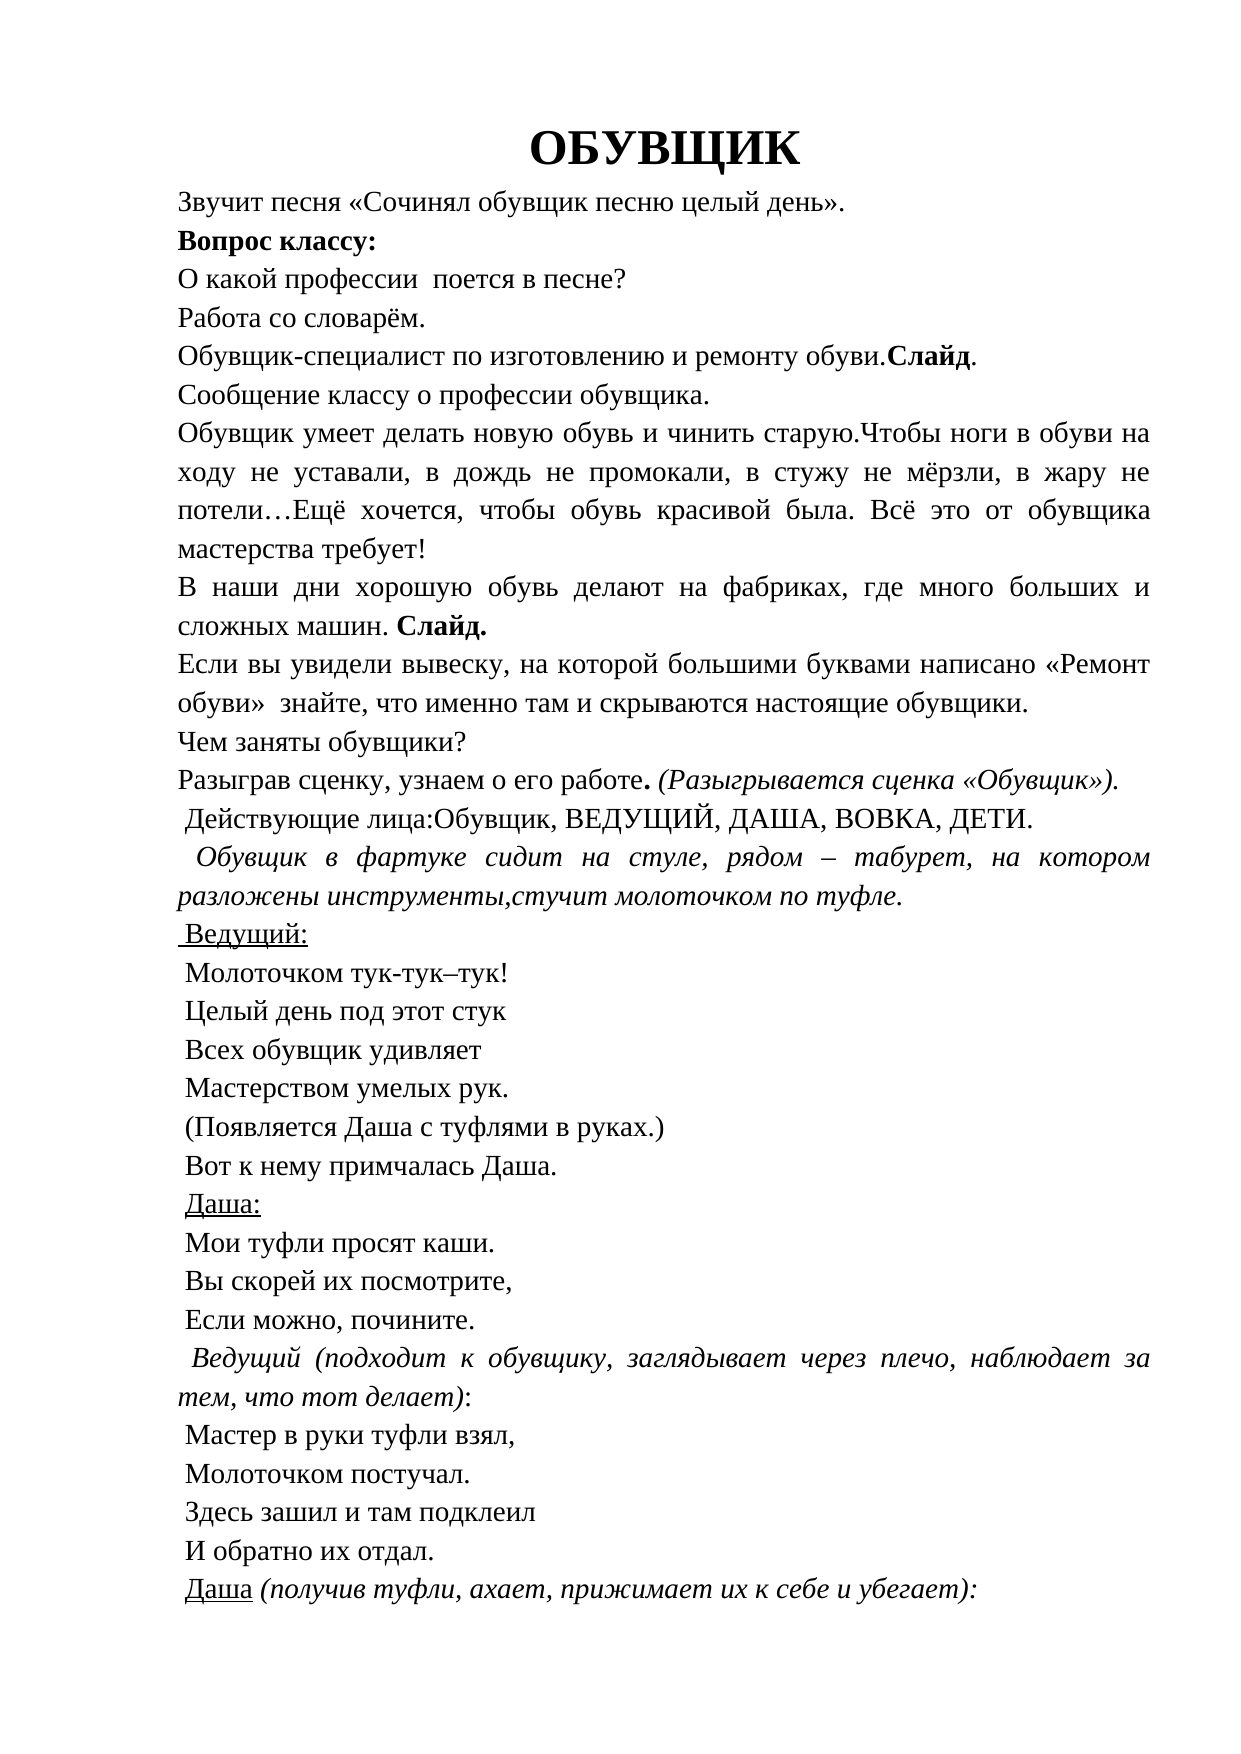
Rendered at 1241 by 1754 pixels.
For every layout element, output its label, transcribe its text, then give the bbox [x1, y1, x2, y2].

text Работа со словарём. [177, 300, 1152, 333]
text Вот к нему примчалась Даша. [177, 1148, 1152, 1181]
text В наши дни хорошую обувь делают на фабриках, где много больших и сложных машин. Слайд. [177, 569, 1152, 642]
text (Появляется Даша с туфлями в руках.) [177, 1109, 1152, 1143]
text Вы скорей их посмотрите, [177, 1263, 1152, 1297]
text Сообщение классу о профессии обувщика. [177, 377, 1152, 410]
text Ведущий: [177, 916, 1152, 950]
text Разыграв сценку, узнаем о его работе. (Разыгрывается сценка «Обувщик»). [177, 762, 1152, 796]
text Мои туфли просят каши. [177, 1225, 1152, 1258]
text Здесь зашил и там подклеил [177, 1494, 1152, 1528]
text Если вы увидели вывеску, на которой большими буквами написано «Ремонт обуви» знайте, что именно там и скрываются настоящие обувщики. [177, 647, 1152, 719]
text Всех обувщик удивляет [177, 1032, 1152, 1066]
text Обувщик в фартуке сидит на стуле, рядом – табурет, на котором разложены инструменты,стучит молоточком по туфле. [177, 839, 1152, 911]
text Чем заняты обувщики? [177, 724, 1152, 757]
text Вопрос классу: [177, 223, 1152, 256]
text Молоточком постучал. [177, 1456, 1152, 1489]
text О какой профессии поется в песне? [177, 261, 1152, 295]
text Обувщик умеет делать новую обувь и чинить старую.Чтобы ноги в обуви на ходу не уставали, в дождь не промокали, в стужу не мёрзли, в жару не потели…Ещё хочется, чтобы обувь красивой была. Всё это от обувщика мастерства требует! [177, 415, 1152, 564]
text И обратно их отдал. [177, 1533, 1152, 1567]
text Если можно, почините. [177, 1302, 1152, 1335]
text Ведущий (подходит к обувщику, заглядывает через плечо, наблюдает за тем, что тот делает): [177, 1340, 1152, 1412]
text Обувщик-специалист по изготовлению и ремонту обуви.Слайд. [177, 338, 1152, 372]
text ОБУВЩИК [177, 118, 1152, 176]
text Мастерством умелых рук. [177, 1071, 1152, 1104]
text Действующие лица:Обувщик, ВЕДУЩИЙ, ДАША, ВОВКА, ДЕТИ. [177, 801, 1152, 834]
text Молоточком тук-тук–тук! [177, 955, 1152, 988]
text Звучит песня «Сочинял обувщик песню целый день». [177, 184, 1152, 218]
text Целый день под этот стук [177, 993, 1152, 1027]
text Мастер в руки туфли взял, [177, 1417, 1152, 1451]
text Даша: [177, 1186, 1152, 1220]
text Даша (получив туфли, ахает, прижимает их к себе и убегает): [177, 1572, 1152, 1605]
